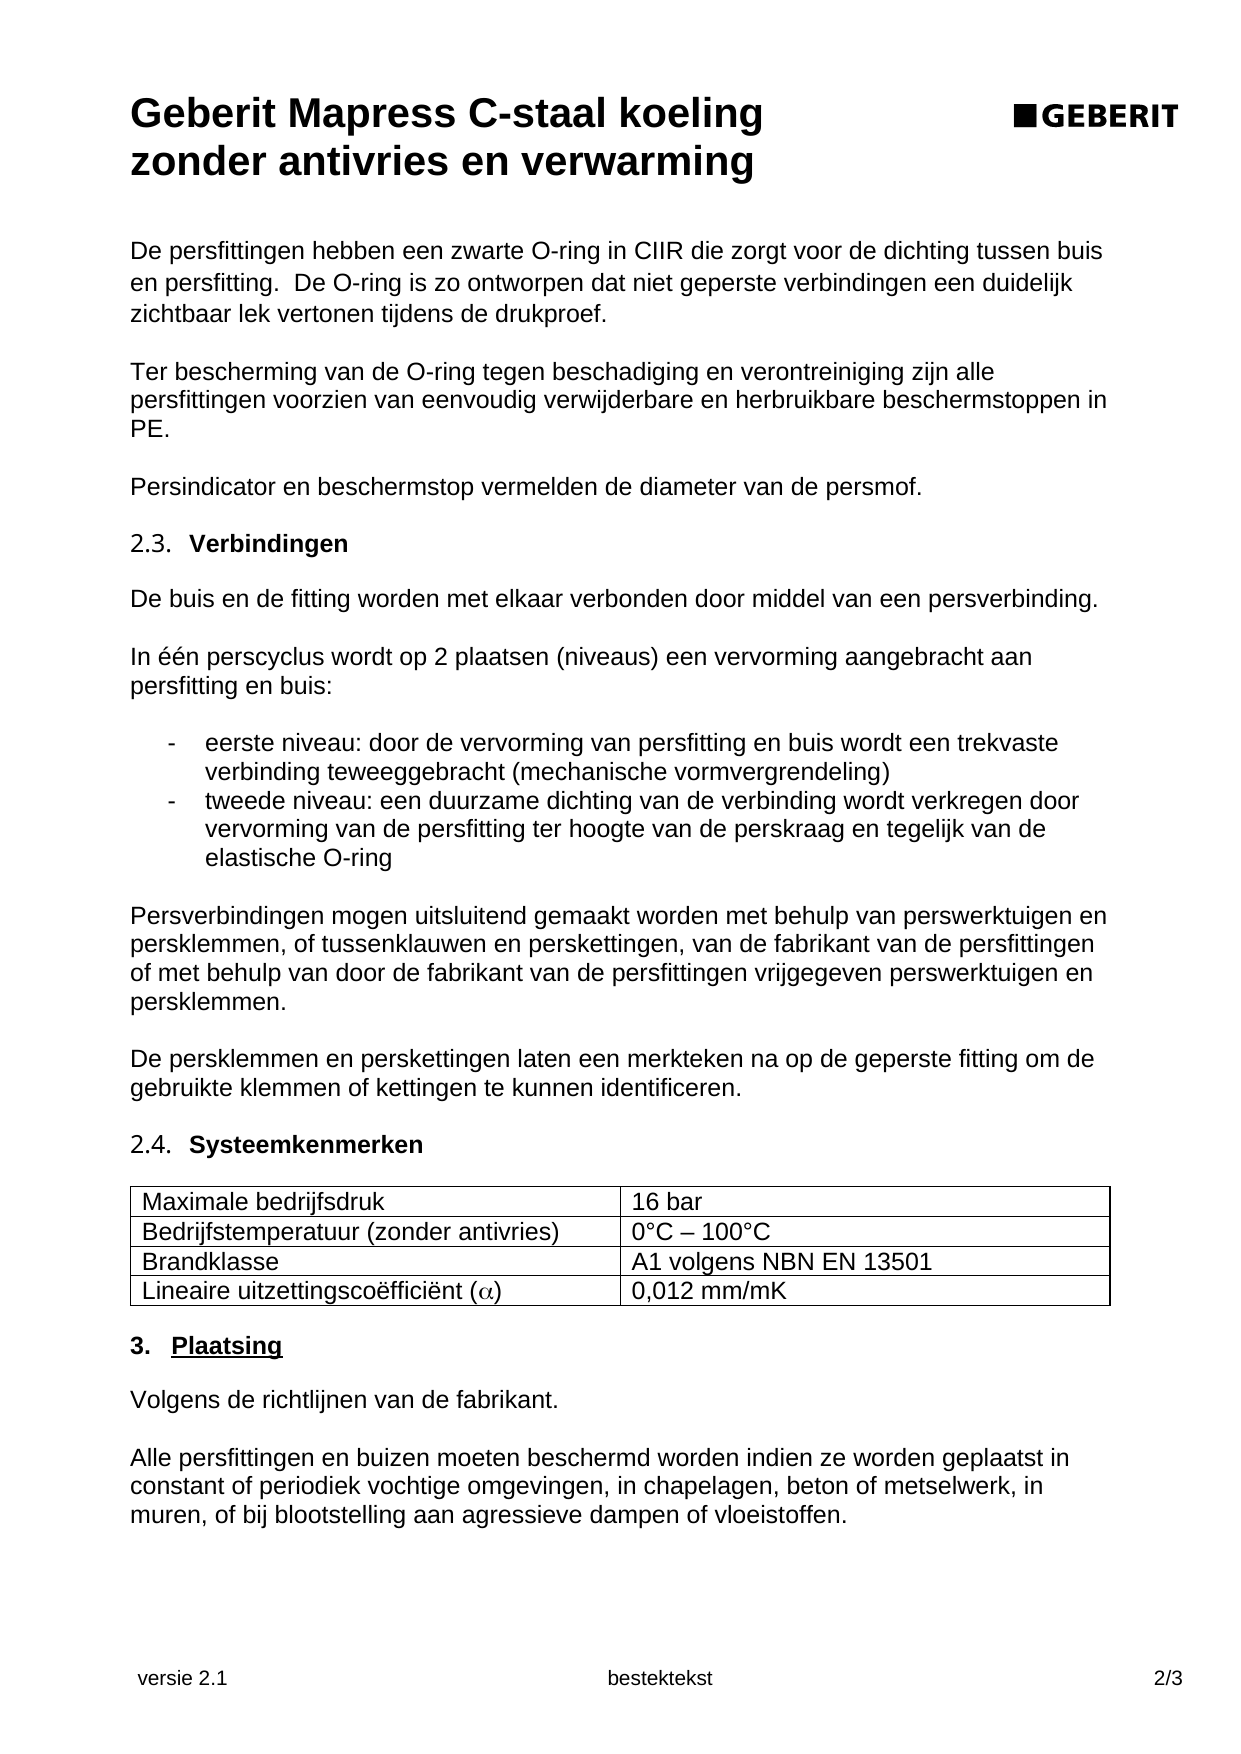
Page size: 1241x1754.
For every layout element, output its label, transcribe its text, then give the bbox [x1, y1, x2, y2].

table_cell 0,012 mm/mK [621, 1276, 1109, 1305]
list In één perscyclus wordt op 2 plaatsen (niveaus) een vervorming aangebracht aan persfitting en buis: [130, 642, 1110, 699]
table_cell Lineaire uitzettingscoëfficiënt () [131, 1276, 620, 1305]
list Persindicator en beschermstop vermelden de diameter van de persmof. [130, 472, 1110, 500]
list eerste niveau: door de vervorming van persfitting en buis wordt een trekvaste verbinding teweeggebracht (mechanische vormvergrendeling) [167, 728, 1110, 786]
list Persverbindingen mogen uitsluitend gemaakt worden met behulp van perswerktuigen en persklemmen, of tussenklauwen en perskettingen, van de fabrikant van de persfittingen of met behulp van door de fabrikant van de persfittingen vrijgegeven perswerktuigen en persklemmen. [130, 901, 1110, 1016]
subtitle Plaatsing [130, 1331, 1110, 1360]
table_cell Brandklasse [131, 1247, 620, 1275]
list De buis en de fitting worden met elkaar verbonden door middel van een persverbinding. [130, 584, 1110, 613]
table_header Maximale bedrijfsdruk [131, 1187, 620, 1216]
list De persklemmen en perskettingen laten een merkteken na op de geperste fitting om de gebruikte klemmen of kettingen te kunnen identificeren. [130, 1044, 1110, 1102]
list Ter bescherming van de O-ring tegen beschadiging en verontreiniging zijn alle persfittingen voorzien van eenvoudig verwijderbare en herbruikbare beschermstoppen in PE. [130, 357, 1110, 443]
table_cell 0°C – 100°C [621, 1217, 1109, 1246]
table_cell A1 volgens NBN EN 13501 [621, 1247, 1109, 1275]
table_header 16 bar [621, 1187, 1109, 1216]
list De persfittingen hebben een zwarte O-ring in CIIR die zorgt voor de dichting tussen buis en persfitting. De O-ring is zo ontworpen dat niet geperste verbindingen een duidelijk zichtbaar lek vertonen tijdens de drukproef. [130, 236, 1110, 328]
table_cell Bedrijfstemperatuur (zonder antivries) [131, 1217, 620, 1246]
list Volgens de richtlijnen van de fabrikant. [130, 1385, 1110, 1414]
list tweede niveau: een duurzame dichting van de verbinding wordt verkregen door vervorming van de persfitting ter hoogte van de perskraag en tegelijk van de elastische O-ring [167, 786, 1110, 872]
subtitle Verbindingen [130, 525, 1110, 559]
subtitle Systeemkenmerken [130, 1127, 1110, 1161]
picture [1013, 103, 1179, 128]
list Alle persfittingen en buizen moeten beschermd worden indien ze worden geplaatst in constant of periodiek vochtige omgevingen, in chapelagen, beton of metselwerk, in muren, of bij blootstelling aan agressieve dampen of vloeistoffen. [130, 1442, 1110, 1529]
